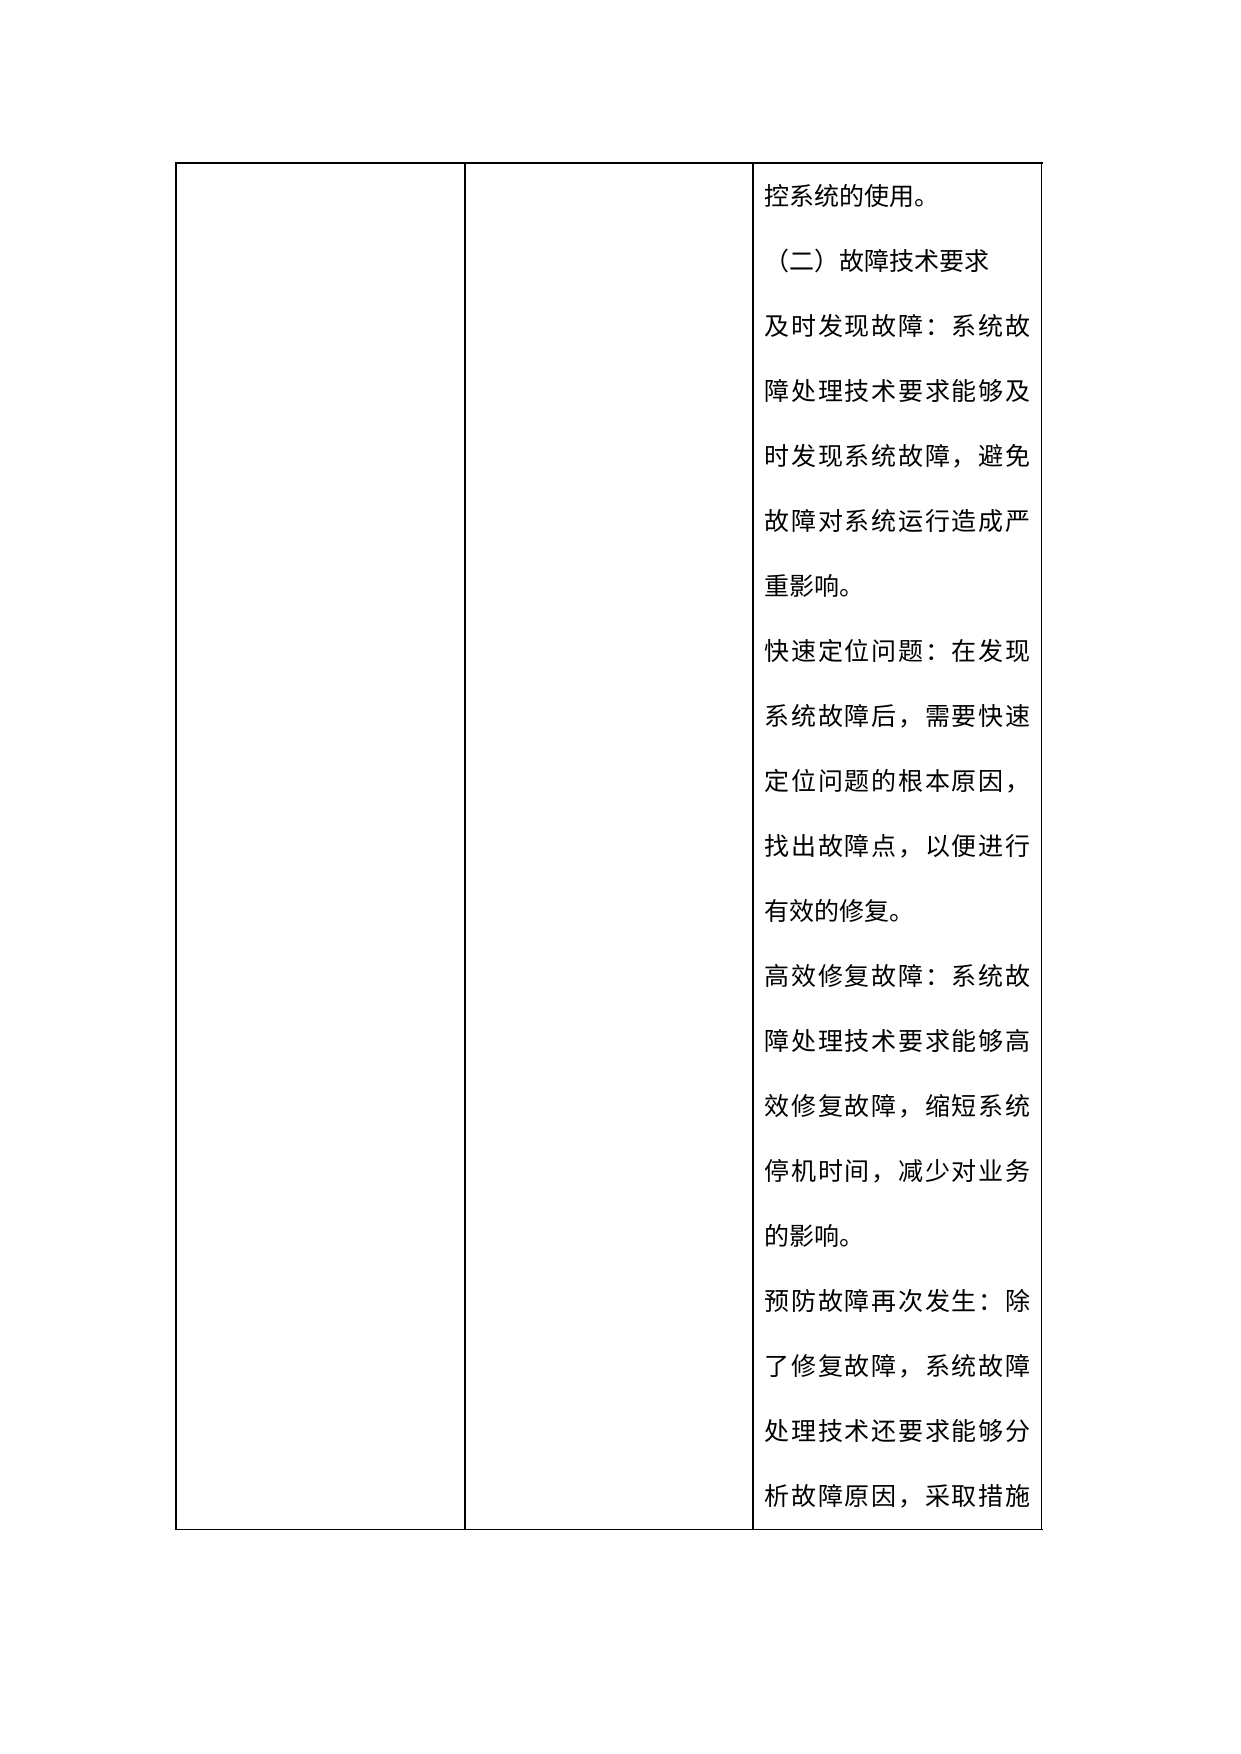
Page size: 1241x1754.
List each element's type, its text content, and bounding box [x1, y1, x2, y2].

table_cell 1 [466, 164, 752, 1528]
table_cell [754, 164, 1041, 1528]
table_cell [177, 164, 464, 1528]
